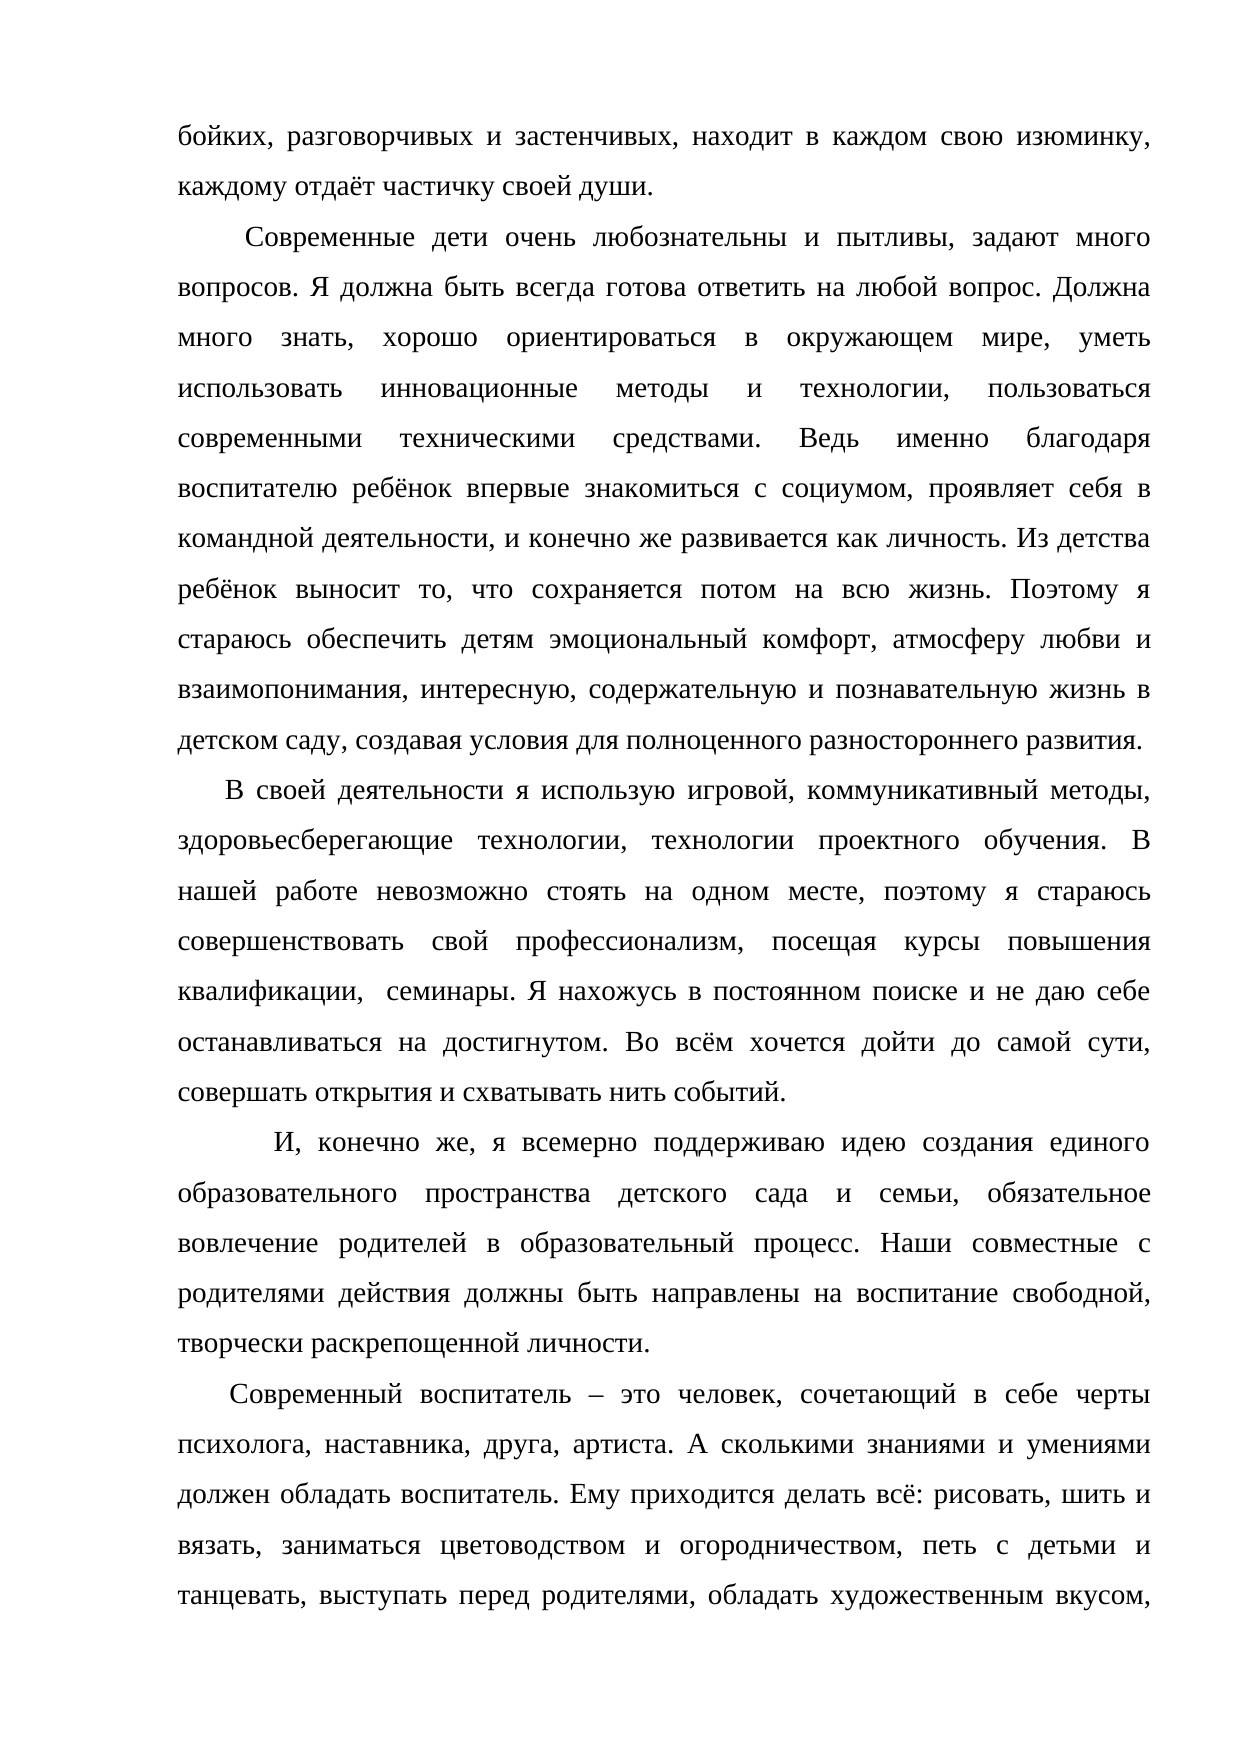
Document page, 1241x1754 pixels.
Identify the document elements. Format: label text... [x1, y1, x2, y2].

text В своей деятельности я использую игровой, коммуникативный методы, здоровьесберегающие технологии, технологии проектного обучения. В нашей работе невозможно стоять на одном месте, поэтому я стараюсь совершенствовать свой профессионализм, посещая курсы повышения квалификации, семинары. Я нахожусь в постоянном поиске и не даю себе останавливаться на достигнутом. Во всём хочется дойти до самой сути, совершать открытия и схватывать нить событий. [177, 772, 1152, 1108]
text Современные дети очень любознательны и пытливы, задают много вопросов. Я должна быть всегда готова ответить на любой вопрос. Должна много знать, хорошо ориентироваться в окружающем мире, уметь использовать инновационные методы и технологии, пользоваться современными техническими средствами. Ведь именно благодаря воспитателю ребёнок впервые знакомиться с социумом, проявляет себя в командной деятельности, и конечно же развивается как личность. Из детства ребёнок выносит то, что сохраняется потом на всю жизнь. Поэтому я стараюсь обеспечить детям эмоциональный комфорт, атмосферу любви и взаимопонимания, интересную, содержательную и познавательную жизнь в детском саду, создавая условия для полноценного разностороннего развития. [177, 219, 1152, 755]
text И, конечно же, я всемерно поддерживаю идею создания единого образовательного пространства детского сада и семьи, обязательное вовлечение родителей в образовательный процесс. Наши совместные с родителями действия должны быть направлены на воспитание свободной, творчески раскрепощенной личности. [177, 1124, 1152, 1359]
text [177, 1376, 1152, 1611]
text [177, 118, 1152, 202]
